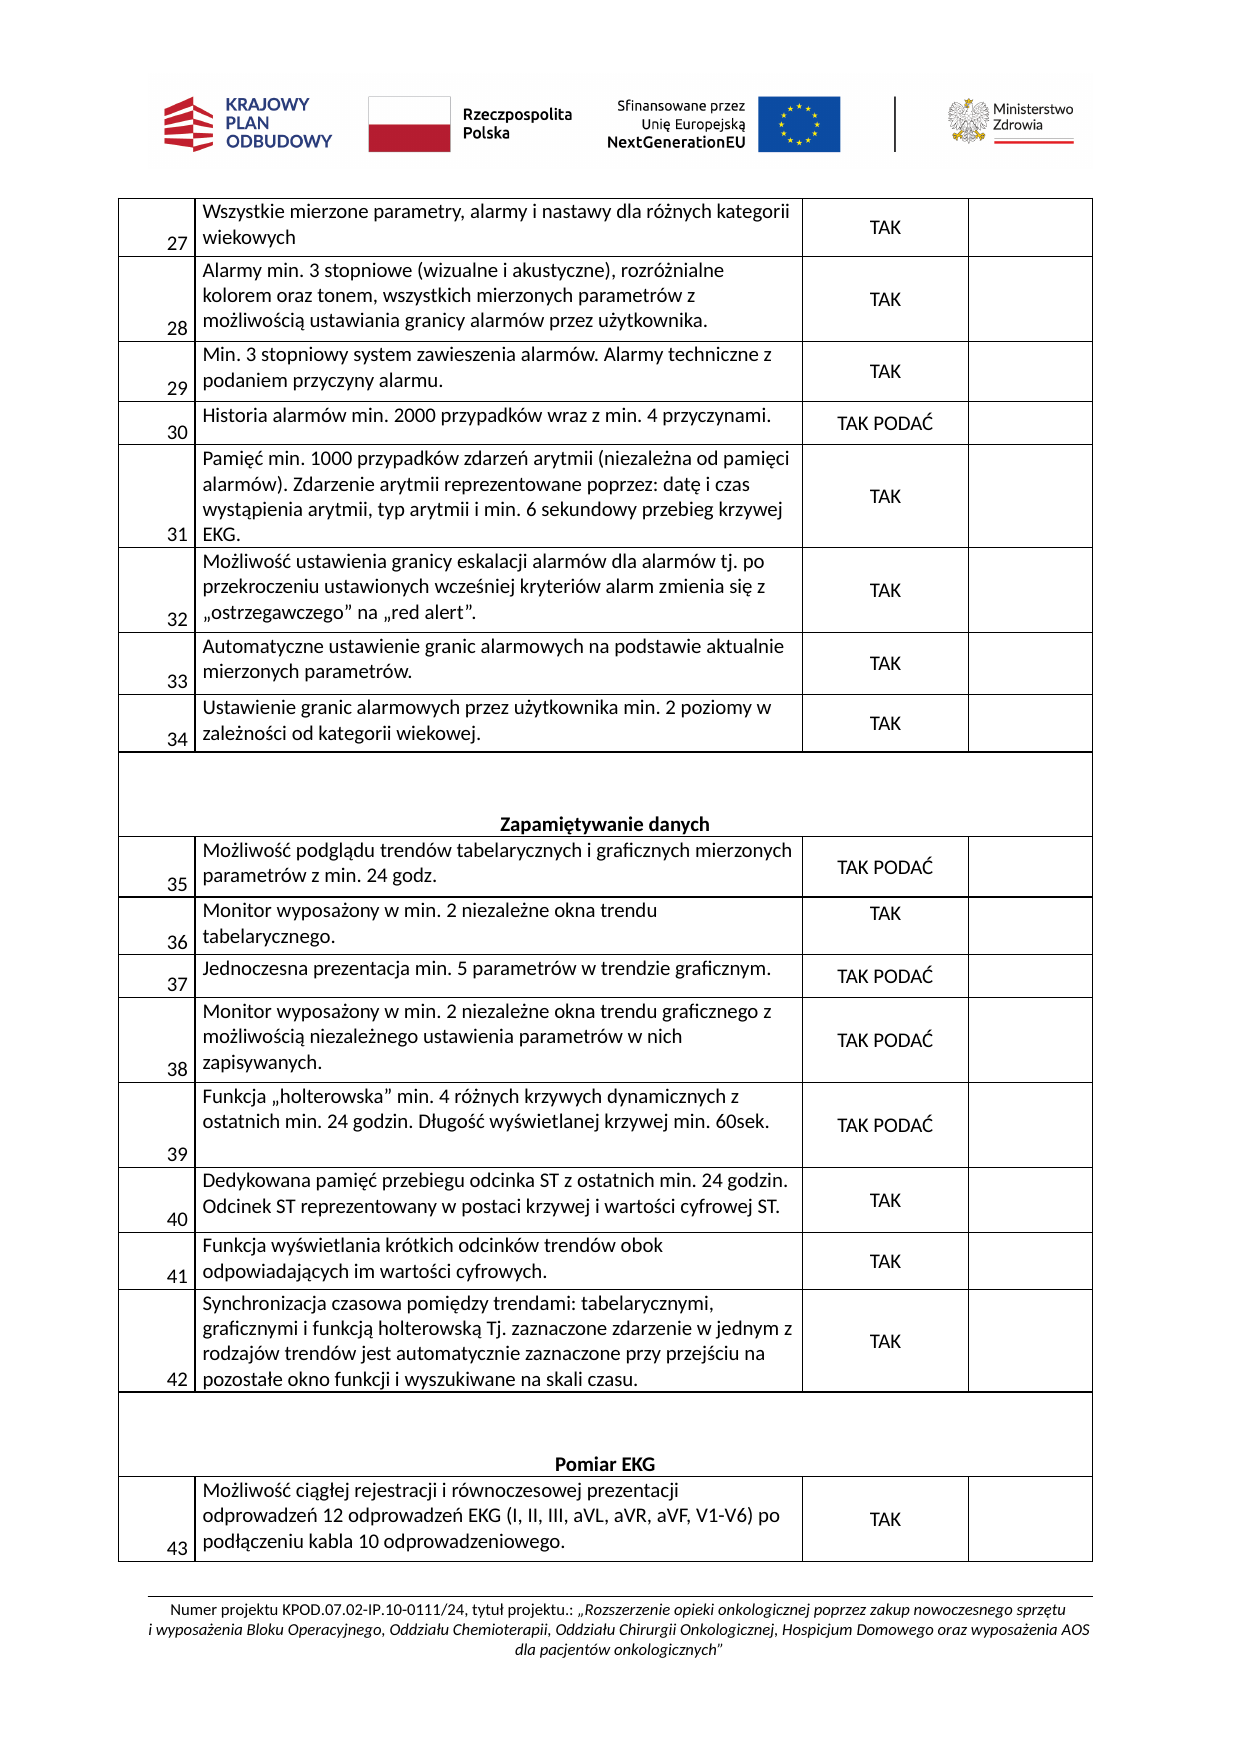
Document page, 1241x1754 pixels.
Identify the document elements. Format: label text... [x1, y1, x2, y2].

table_cell [969, 695, 1092, 751]
table_cell TAK [803, 445, 968, 547]
table_cell TAK [803, 548, 968, 632]
table_cell [969, 445, 1092, 547]
table_cell Jednoczesna prezentacja min. 5 parametrów w trendzie graficznym. [196, 955, 802, 997]
table_cell TAK PODAĆ [803, 402, 968, 444]
table_cell Min. 3 stopniowy system zawieszenia alarmów. Alarmy techniczne z podaniem przyczyny alarmu. [196, 342, 802, 401]
table_cell [969, 955, 1092, 997]
table_cell Monitor wyposażony w min. 2 niezależne okna trendu tabelarycznego. [196, 898, 802, 954]
table_cell Możliwość ciągłej rejestracji i równoczesowej prezentacji odprowadzeń 12 odprowadzeń EKG (I, II, III, aVL, aVR, aVF, V1-V6) po podłączeniu kabla 10 odprowadzeniowego. [196, 1477, 802, 1561]
table_cell TAK [803, 633, 968, 693]
table_cell 28 [119, 257, 194, 341]
table_cell TAK PODAĆ [803, 998, 968, 1082]
table_cell [969, 998, 1092, 1082]
table_cell [969, 402, 1092, 444]
table_cell Synchronizacja czasowa pomiędzy trendami: tabelarycznymi, graficznymi i funkcją holterowską Tj. zaznaczone zdarzenie w jednym z rodzajów trendów jest automatycznie zaznaczone przy przejściu na pozostałe okno funkcji i wyszukiwane na skali czasu. [196, 1290, 802, 1391]
table_cell Pamięć min. 1000 przypadków zdarzeń arytmii (niezależna od pamięci alarmów). Zdarzenie arytmii reprezentowane poprzez: datę i czas wystąpienia arytmii, typ arytmii i min. 6 sekundowy przebieg krzywej EKG. [196, 445, 802, 547]
table_cell [969, 342, 1092, 401]
table_cell [969, 548, 1092, 632]
table_cell Możliwość ustawienia granicy eskalacji alarmów dla alarmów tj. po przekroczeniu ustawionych wcześniej kryteriów alarm zmienia się z „ostrzegawczego” na „red alert”. [196, 548, 802, 632]
table_cell 39 [119, 1083, 194, 1167]
table_cell Zapamiętywanie danych [119, 753, 1092, 836]
picture [147, 73, 1093, 169]
table_cell TAK [803, 695, 968, 751]
table_cell [969, 837, 1092, 896]
table_cell Funkcja wyświetlania krótkich odcinków trendów obok odpowiadających im wartości cyfrowych. [196, 1233, 802, 1289]
table_cell 35 [119, 837, 194, 896]
table_cell TAK [803, 342, 968, 401]
table_cell [969, 199, 1092, 256]
table_cell [969, 898, 1092, 954]
table_cell TAK [803, 1290, 968, 1391]
table_cell TAK PODAĆ [803, 955, 968, 997]
table_cell [969, 1168, 1092, 1232]
table_cell Alarmy min. 3 stopniowe (wizualne i akustyczne), rozróżnialne kolorem oraz tonem, wszystkich mierzonych parametrów z możliwością ustawiania granicy alarmów przez użytkownika. [196, 257, 802, 341]
table_cell TAK [803, 898, 968, 954]
table_cell Ustawienie granic alarmowych przez użytkownika min. 2 poziomy w zależności od kategorii wiekowej. [196, 695, 802, 751]
table_cell TAK [803, 257, 968, 341]
table_cell TAK PODAĆ [803, 1083, 968, 1167]
table_cell TAK [803, 1168, 968, 1232]
table_cell Możliwość podglądu trendów tabelarycznych i graficznych mierzonych parametrów z min. 24 godz. [196, 837, 802, 896]
table_cell 37 [119, 955, 194, 997]
table_cell [969, 1233, 1092, 1289]
table_cell 27 [119, 199, 194, 256]
table_cell Wszystkie mierzone parametry, alarmy i nastawy dla różnych kategorii wiekowych [196, 199, 802, 256]
table_cell 38 [119, 998, 194, 1082]
table_cell TAK [803, 1233, 968, 1289]
table_cell [969, 1083, 1092, 1167]
table_cell 29 [119, 342, 194, 401]
table_cell 40 [119, 1168, 194, 1232]
table_cell [969, 1290, 1092, 1391]
table_cell 30 [119, 402, 194, 444]
table_cell TAK [803, 1477, 968, 1561]
table_cell Dedykowana pamięć przebiegu odcinka ST z ostatnich min. 24 godzin. Odcinek ST reprezentowany w postaci krzywej i wartości cyfrowej ST. [196, 1168, 802, 1232]
table_cell Funkcja „holterowska” min. 4 różnych krzywych dynamicznych z ostatnich min. 24 godzin. Długość wyświetlanej krzywej min. 60sek. [196, 1083, 802, 1167]
table_cell Historia alarmów min. 2000 przypadków wraz z min. 4 przyczynami. [196, 402, 802, 444]
table_cell [969, 1477, 1092, 1561]
table_cell 33 [119, 633, 194, 693]
table_cell Pomiar EKG [119, 1393, 1092, 1476]
table_cell 43 [119, 1477, 194, 1561]
table_cell [969, 257, 1092, 341]
table_cell 32 [119, 548, 194, 632]
table_cell Automatyczne ustawienie granic alarmowych na podstawie aktualnie mierzonych parametrów. [196, 633, 802, 693]
table_cell [969, 633, 1092, 693]
table_cell TAK PODAĆ [803, 837, 968, 896]
table_cell 34 [119, 695, 194, 751]
table_cell 42 [119, 1290, 194, 1391]
table_cell 31 [119, 445, 194, 547]
table_cell 36 [119, 898, 194, 954]
table_cell Monitor wyposażony w min. 2 niezależne okna trendu graficznego z możliwością niezależnego ustawienia parametrów w nich zapisywanych. [196, 998, 802, 1082]
table_cell TAK [803, 199, 968, 256]
table_cell 41 [119, 1233, 194, 1289]
